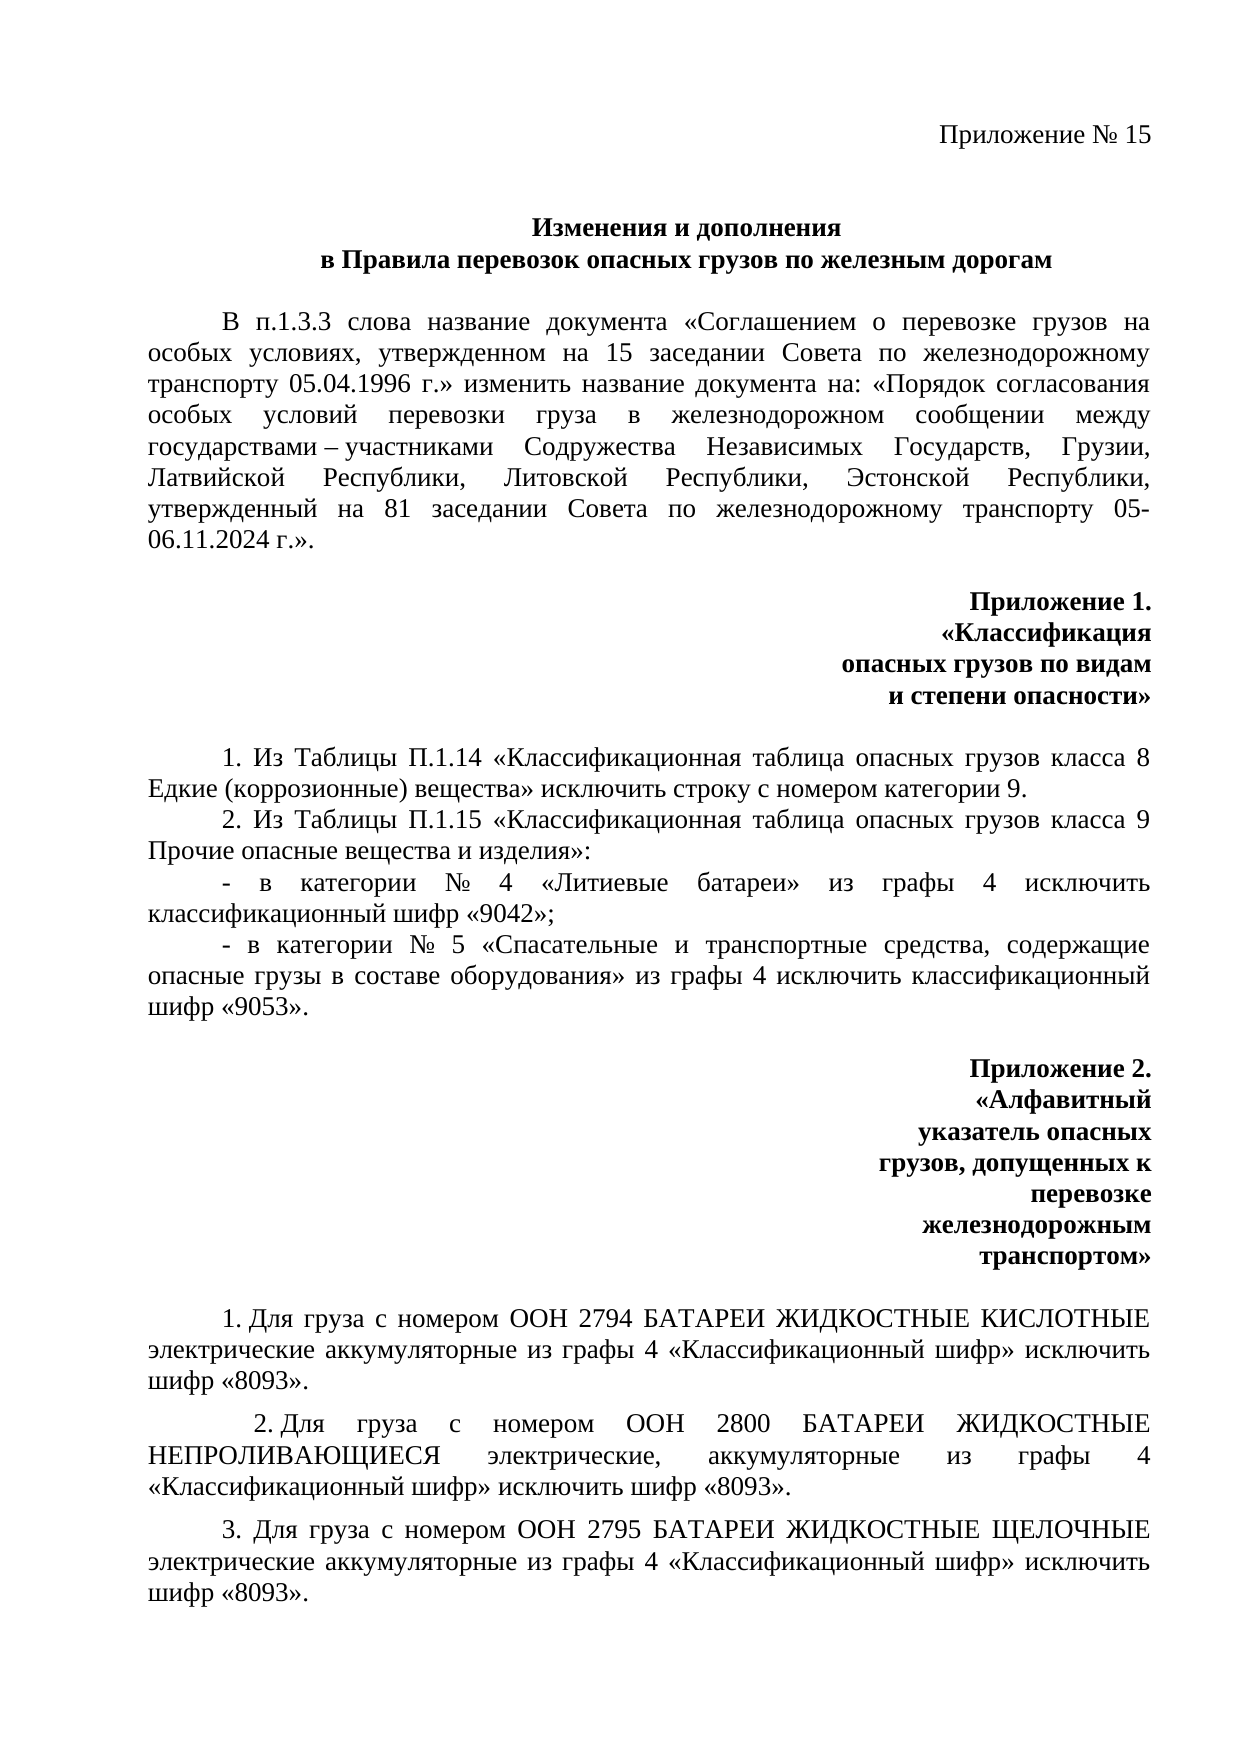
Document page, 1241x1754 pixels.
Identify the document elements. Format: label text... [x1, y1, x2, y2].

text Приложение 1. [827, 585, 1152, 616]
text 1. Из Таблицы П.1.14 «Классификационная таблица опасных грузов класса 8 Едкие (коррозионные) вещества» исключить строку с номером категории 9. [148, 741, 1152, 803]
text «Классификация опасных грузов по видам и степени опасности» [827, 616, 1152, 710]
text Приложение 2. [827, 1052, 1152, 1084]
text 1. Для груза с номером ООН 2794 БАТАРЕИ ЖИДКОСТНЫЕ КИСЛОТНЫЕ электрические аккумуляторные из графы 4 «Классификационный шифр» исключить шифр «8093». [148, 1302, 1152, 1395]
text В п.1.3.3 слова название документа «Соглашением о перевозке грузов на особых условиях, утвержденном на 15 заседании Совета по железнодорожному транспорту 05.04.1996 г.» изменить название документа на: «Порядок согласования особых условий перевозки груза в железнодорожном сообщении между государствами – участниками Содружества Независимых Государств, Грузии, Латвийской Республики, Литовской Республики, Эстонской Республики, утвержденный на 81 заседании Совета по железнодорожному транспорту 05-06.11.2024 г.». [148, 305, 1152, 554]
text Изменения и дополнения [148, 212, 1152, 243]
text «Алфавитный указатель опасных грузов, допущенных к перевозке железнодорожным транспортом» [827, 1084, 1152, 1271]
text 2. Из Таблицы П.1.15 «Классификационная таблица опасных грузов класса 9 Прочие опасные вещества и изделия»: [148, 803, 1152, 866]
text в Правила перевозок опасных грузов по железным дорогам [148, 243, 1152, 274]
text - в категории № 4 «Литиевые батареи» из графы 4 исключить классификационный шифр «9042»; [148, 866, 1152, 928]
text 3. Для груза с номером ООН 2795 БАТАРЕИ ЖИДКОСТНЫЕ ЩЕЛОЧНЫЕ электрические аккумуляторные из графы 4 «Классификационный шифр» исключить шифр «8093». [148, 1513, 1152, 1607]
text Приложение № 15 [812, 118, 1152, 149]
text - в категории № 5 «Спасательные и транспортные средства, содержащие опасные грузы в составе оборудования» из графы 4 исключить классификационный шифр «9053». [148, 928, 1152, 1021]
text 2. Для груза с номером ООН 2800 БАТАРЕИ ЖИДКОСТНЫЕ НЕПРОЛИВАЮЩИЕСЯ электрические, аккумуляторные из графы 4 «Классификационный шифр» исключить шифр «8093». [148, 1408, 1152, 1501]
